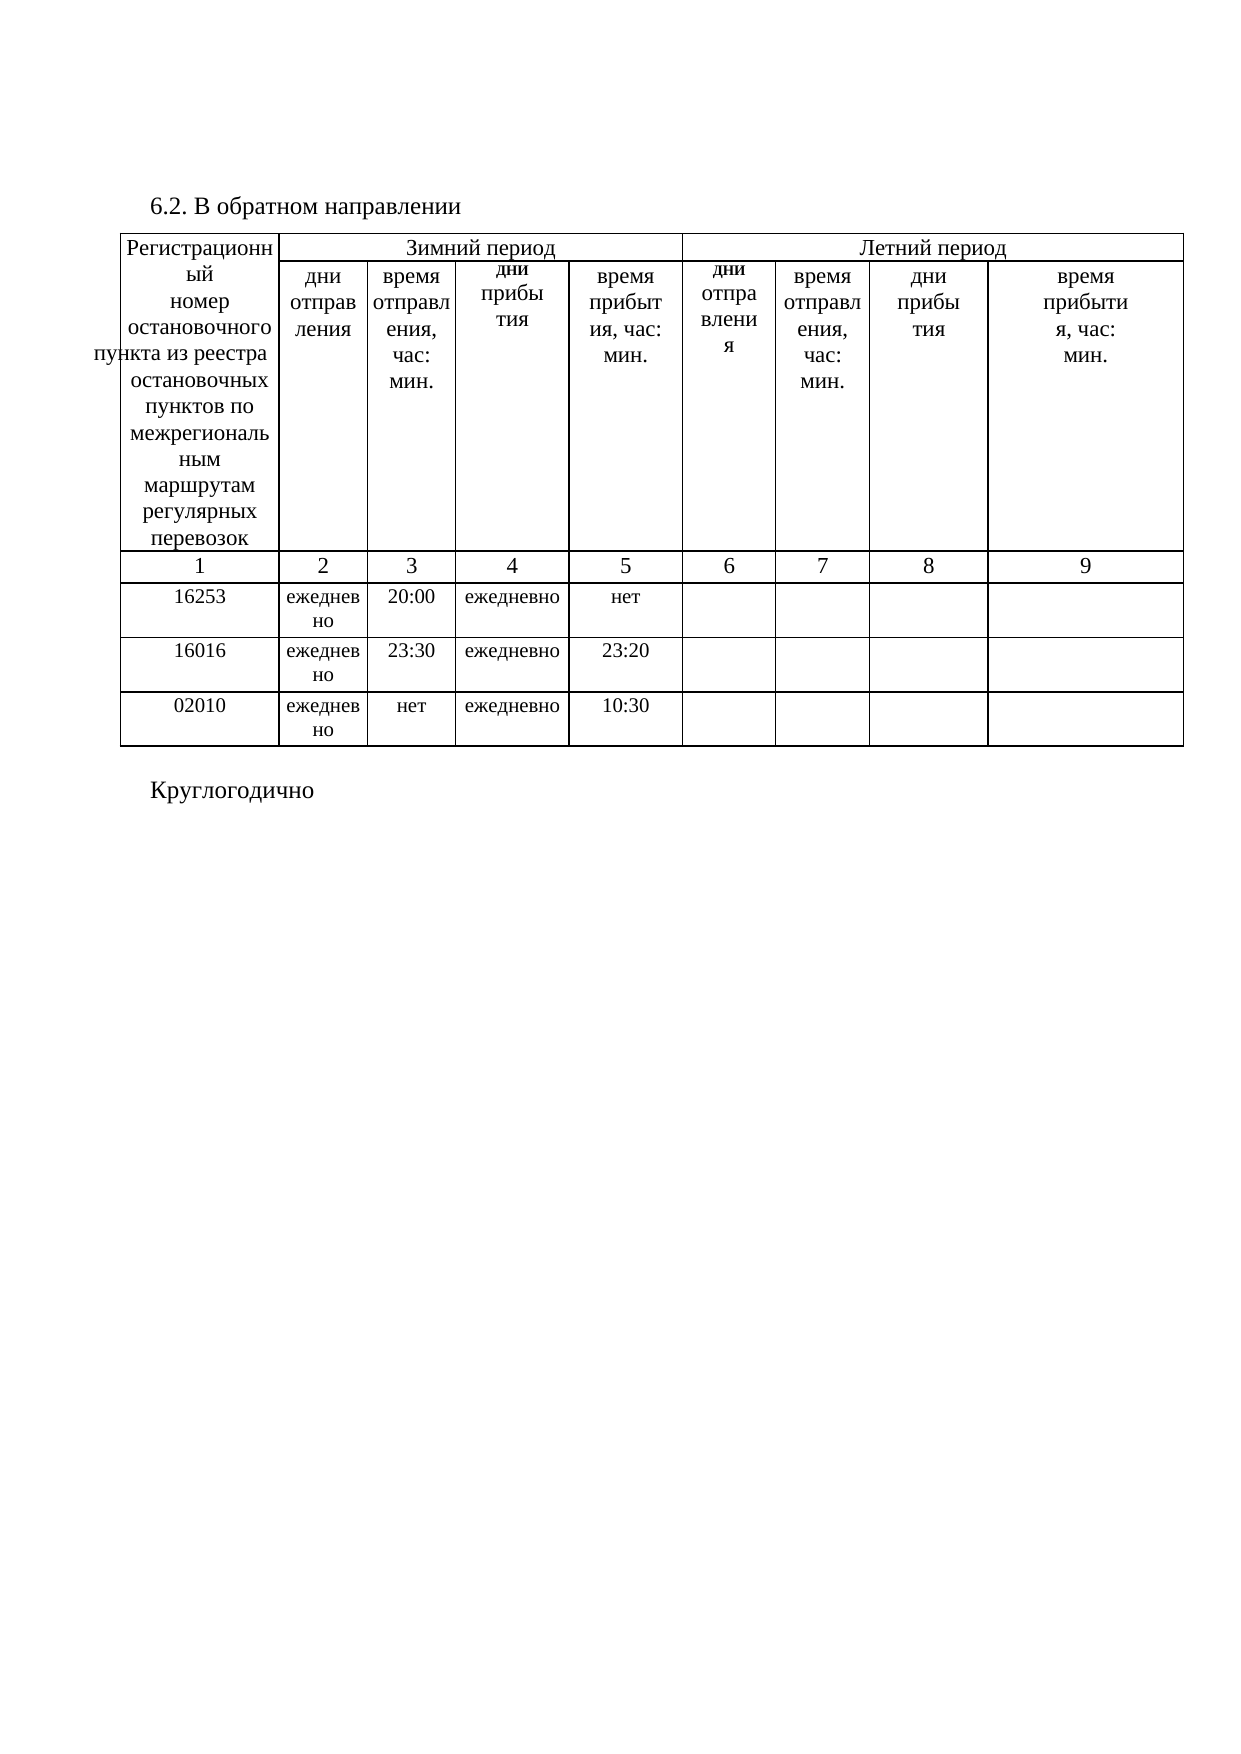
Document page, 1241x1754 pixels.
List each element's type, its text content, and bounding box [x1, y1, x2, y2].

table_cell 23:30 [368, 638, 455, 691]
table_cell 4 [456, 552, 568, 582]
table_cell 20:00 [368, 584, 455, 637]
table_cell 16253 [121, 584, 278, 637]
text Круглогодично [150, 776, 1090, 804]
table_header Зимний период [280, 234, 682, 260]
table_cell [989, 638, 1183, 691]
table_cell дни отправ ления [280, 262, 367, 550]
table_cell ДНИ отпра влени я [683, 262, 775, 550]
table_header Летний период [683, 234, 1183, 260]
table_cell время отправл ения, час: мин. [368, 262, 455, 550]
table_cell нет [368, 693, 455, 745]
table_cell 16016 [121, 638, 278, 691]
table_cell 02010 [121, 693, 278, 745]
table_cell [683, 638, 775, 691]
table_cell 7 [776, 552, 869, 582]
table_cell 1 [121, 552, 278, 582]
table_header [121, 234, 278, 550]
table_cell [870, 638, 987, 691]
table_cell время прибыт ия, час: мин. [570, 262, 682, 550]
table_cell 10:30 [570, 693, 682, 745]
table_cell [870, 693, 987, 745]
table_cell время прибыти я, час: мин. [989, 262, 1183, 550]
table_cell ежедневно [456, 638, 568, 691]
table_cell ежедневно [280, 693, 367, 745]
table_cell ежедневно [280, 584, 367, 637]
table_cell [989, 584, 1183, 637]
table_cell ДНИ прибы тия [456, 262, 568, 550]
table_cell нет [570, 584, 682, 637]
table_cell 5 [570, 552, 682, 582]
table_cell ежедневно [456, 584, 568, 637]
table_cell [776, 638, 869, 691]
table_cell [683, 584, 775, 637]
table_cell [776, 693, 869, 745]
table_cell 2 [280, 552, 367, 582]
table_cell 6 [683, 552, 775, 582]
table_cell время отправл ения, час: мин. [776, 262, 869, 550]
text 6.2. В обратном направлении [150, 191, 1090, 220]
table_cell [870, 584, 987, 637]
table_cell ежедневно [280, 638, 367, 691]
table_cell [776, 584, 869, 637]
table_cell 23:20 [570, 638, 682, 691]
table_cell дни прибы тия [870, 262, 987, 550]
table_cell 8 [870, 552, 987, 582]
table_cell 3 [368, 552, 455, 582]
table_cell ежедневно [456, 693, 568, 745]
table_cell [683, 693, 775, 745]
table_cell [989, 693, 1183, 745]
table_cell 9 [989, 552, 1183, 582]
